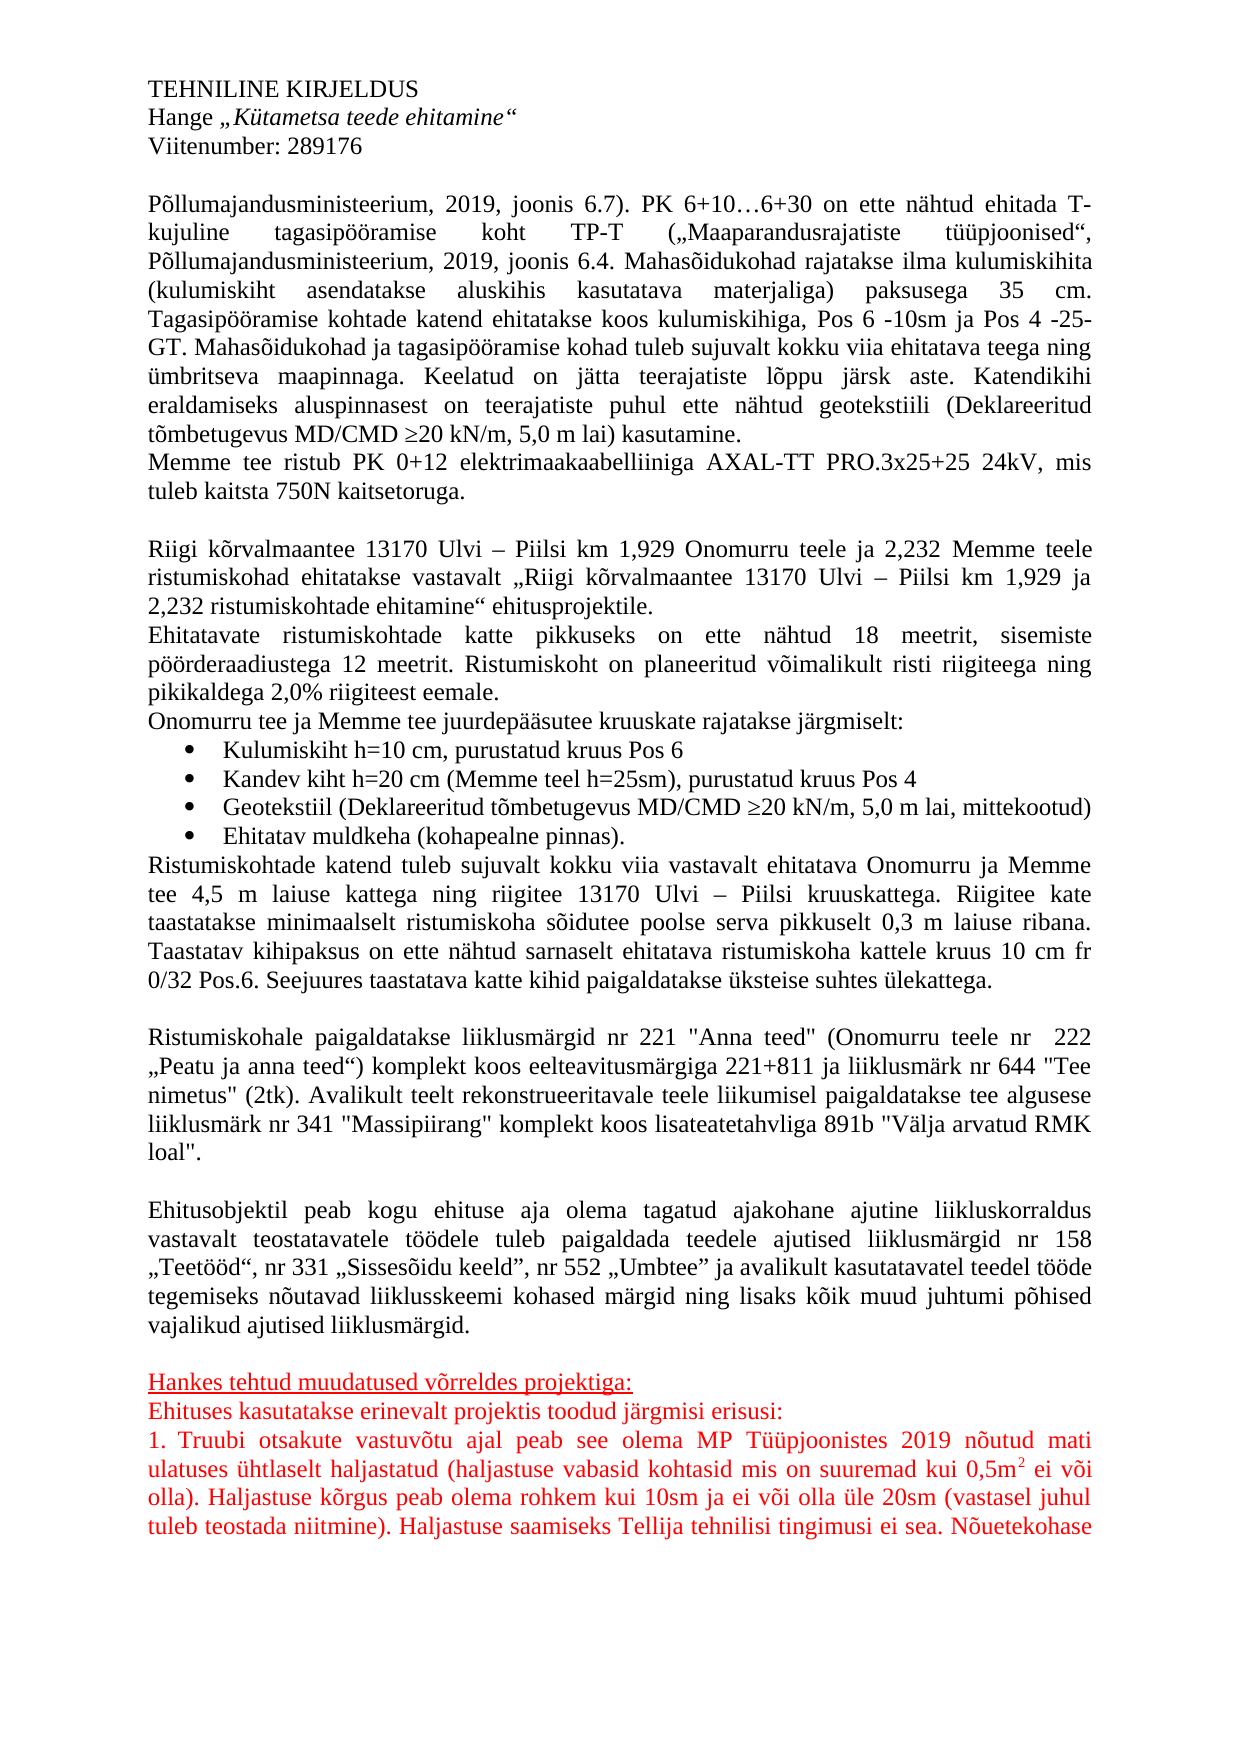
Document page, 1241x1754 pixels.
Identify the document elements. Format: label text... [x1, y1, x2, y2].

text Riigi kõrvalmaantee 13170 Ulvi – Piilsi km 1,929 Onomurru teele ja 2,232 Memme teele ristumiskohad ehitatakse vastavalt „Riigi kõrvalmaantee 13170 Ulvi – Piilsi km 1,929 ja 2,232 ristumiskohtade ehitamine“ ehitusprojektile. [148, 534, 1093, 620]
list Geotekstiil (Deklareeritud tõmbetugevus MD/CMD ≥20 kN/m, 5,0 m lai, mittekootud) [185, 792, 1093, 821]
list Kandev kiht h=20 cm (Memme teel h=25sm), purustatud kruus Pos 4 [185, 764, 1093, 792]
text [148, 189, 1093, 447]
text Ehitatavate ristumiskohtade katte pikkuseks on ette nähtud 18 meetrit, sisemiste pöörderaadiustega 12 meetrit. Ristumiskoht on planeeritud võimalikult risti riigiteega ning pikikaldega 2,0% riigiteest eemale. [148, 620, 1093, 706]
list Ehitatav muldkeha (kohapealne pinnas). [185, 821, 1093, 850]
text Ristumiskohale paigaldatakse liiklusmärgid nr 221 "Anna teed" (Onomurru teele nr 222 „Peatu ja anna teed“) komplekt koos eelteavitusmärgiga 221+811 ja liiklusmärk nr 644 "Tee nimetus" (2tk). Avalikult teelt rekonstrueeritavale teele liikumisel paigaldatakse tee algusese liiklusmärk nr 341 "Massipiirang" komplekt koos lisateatetahvliga 891b "Välja arvatud RMK loal". [148, 1022, 1093, 1166]
text Ristumiskohtade katend tuleb sujuvalt kokku viia vastavalt ehitatava Onomurru ja Memme tee 4,5 m laiuse kattega ning riigitee 13170 Ulvi – Piilsi kruuskattega. Riigitee kate taastatakse minimaalselt ristumiskoha sõidutee poolse serva pikkuselt 0,3 m laiuse ribana. Taastatav kihipaksus on ette nähtud sarnaselt ehitatava ristumiskoha kattele kruus 10 cm fr 0/32 Pos.6. Seejuures taastatava katte kihid paigaldatakse üksteise suhtes ülekattega. [148, 850, 1093, 994]
text Ehituses kasutatakse erinevalt projektis toodud järgmisi erisusi: [148, 1396, 1093, 1425]
list Kulumiskiht h=10 cm, purustatud kruus Pos 6 [185, 735, 1093, 764]
text Hankes tehtud muudatused võrreldes projektiga: [148, 1367, 1093, 1396]
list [148, 1425, 1093, 1540]
text Onomurru tee ja Memme tee juurdepääsutee kruuskate rajatakse järgmiselt: [148, 706, 1093, 735]
text Memme tee ristub PK 0+12 elektrimaakaabelliiniga AXAL-TT PRO.3x25+25 24kV, mis tuleb kaitsta 750N kaitsetoruga. [148, 447, 1093, 505]
text Ehitusobjektil peab kogu ehituse aja olema tagatud ajakohane ajutine liikluskorraldus vastavalt teostatavatele töödele tuleb paigaldada teedele ajutised liiklusmärgid nr 158 „Teetööd“, nr 331 „Sissesõidu keeld”, nr 552 „Umbtee” ja avalikult kasutatavatel teedel tööde tegemiseks nõutavad liiklusskeemi kohased märgid ning lisaks kõik muud juhtumi põhised vajalikud ajutised liiklusmärgid. [148, 1195, 1093, 1339]
